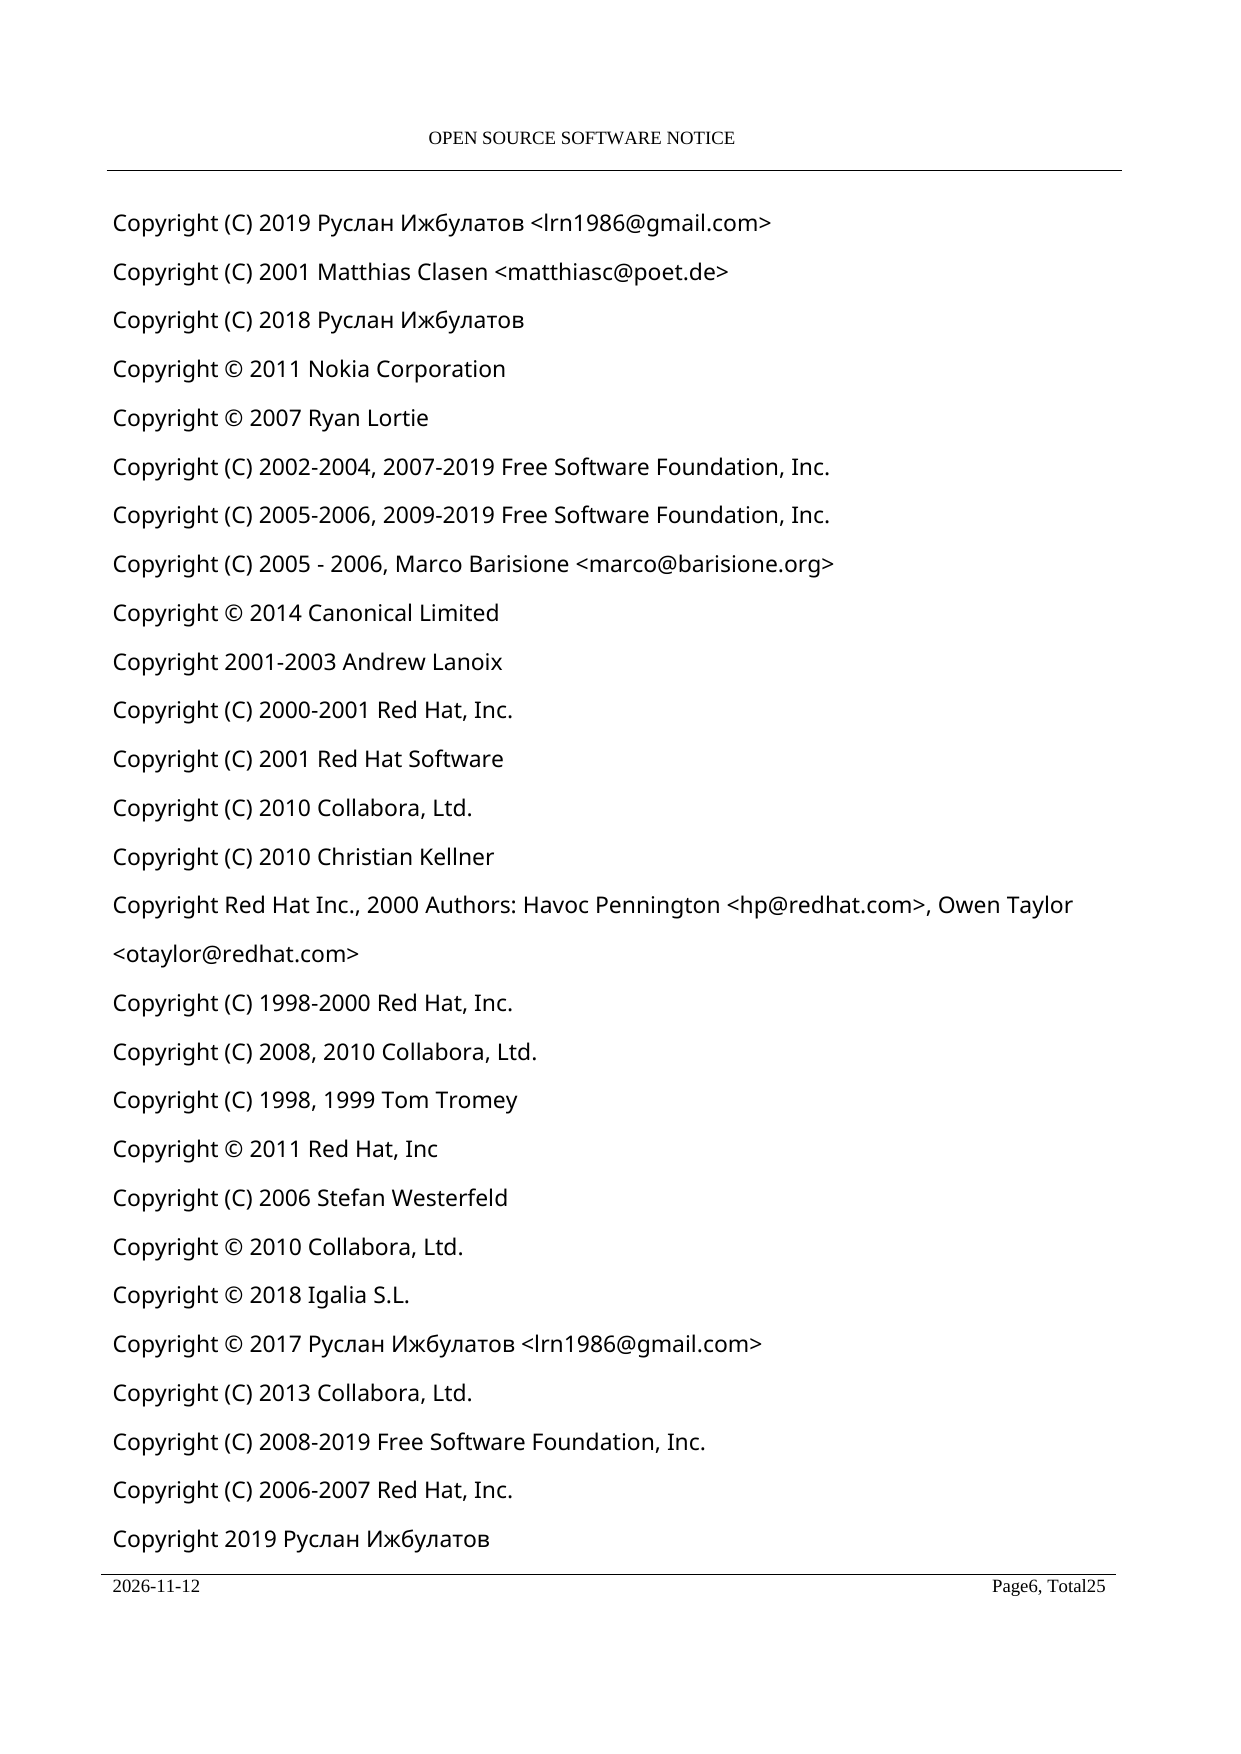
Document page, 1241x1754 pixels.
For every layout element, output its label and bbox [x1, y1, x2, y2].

text [112, 206, 1128, 1555]
